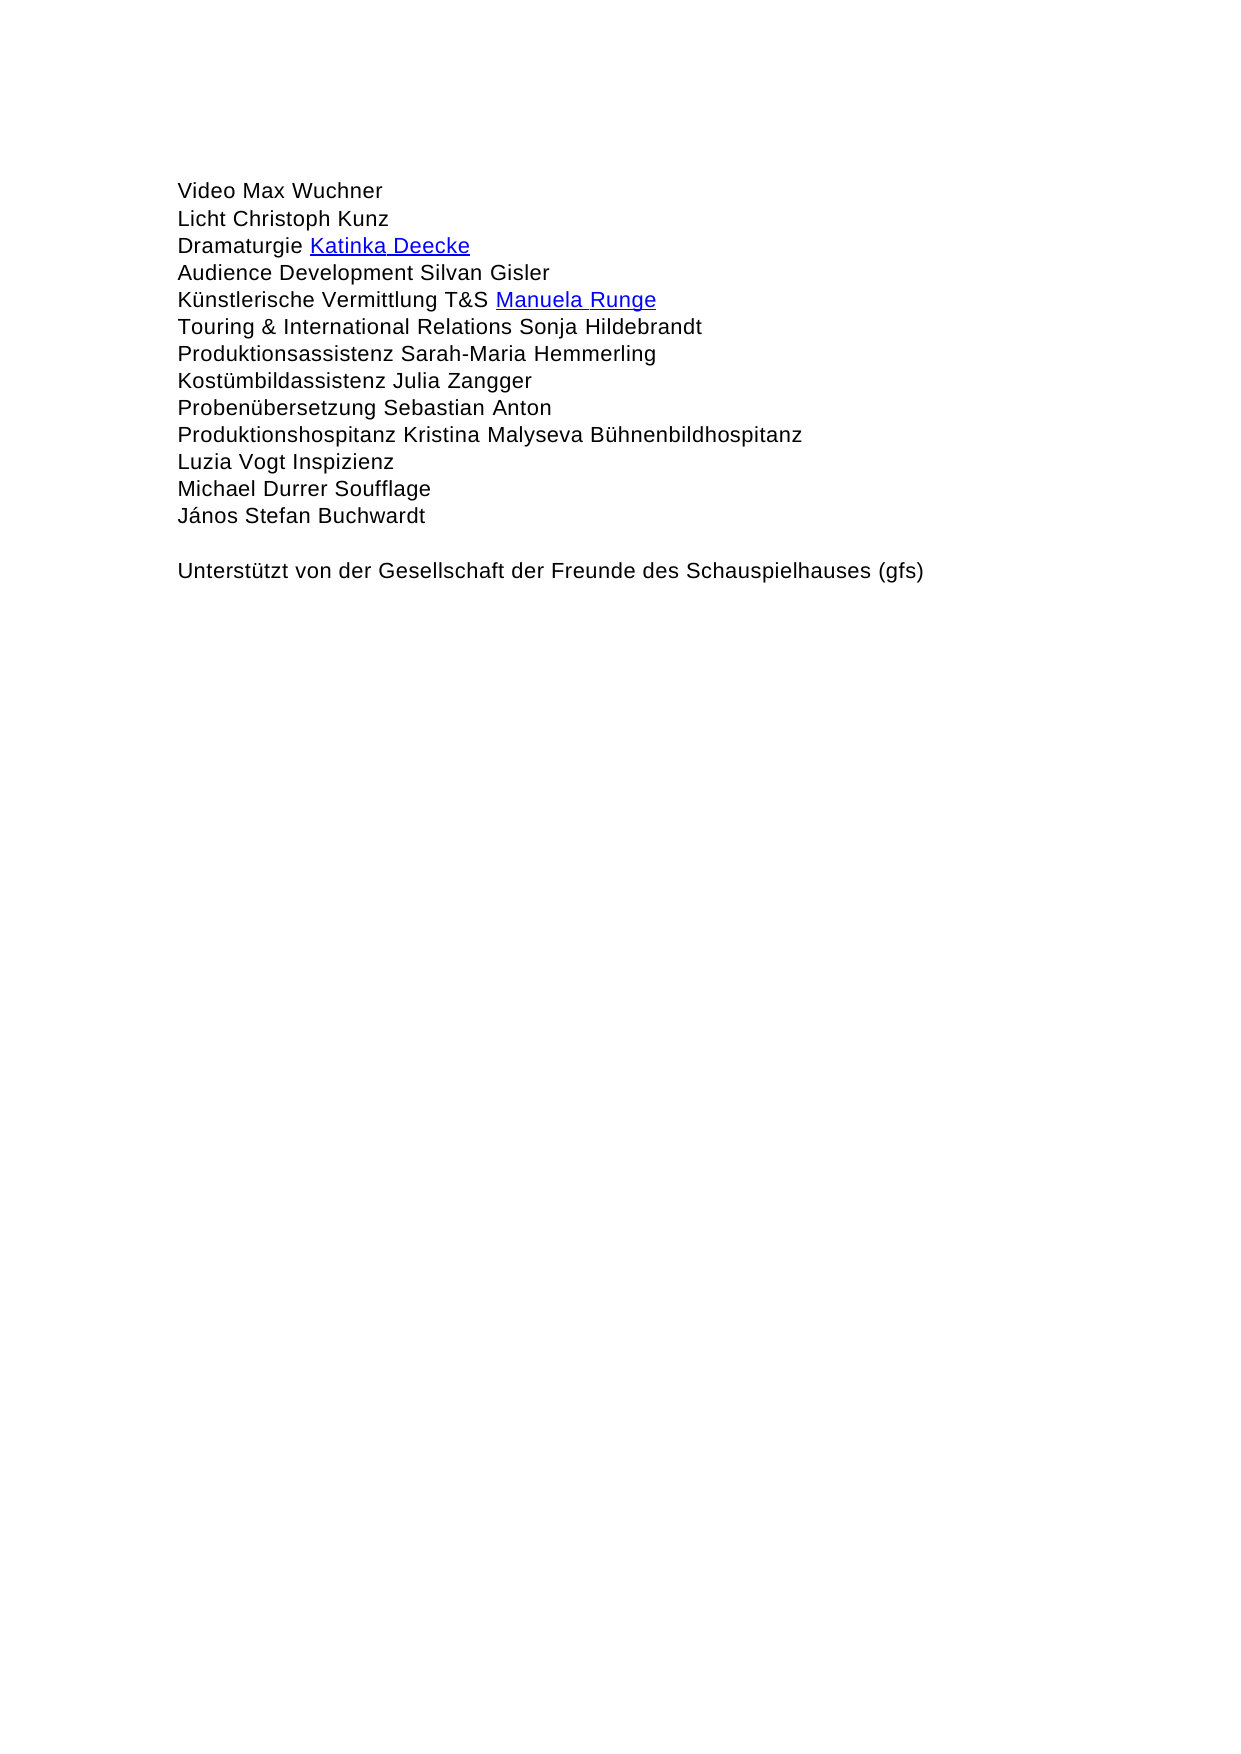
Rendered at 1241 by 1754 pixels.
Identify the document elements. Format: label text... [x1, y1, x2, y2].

text Produktionshospitanz Kristina Malyseva Bühnenbildhospitanz [177, 421, 1063, 448]
text Touring & International Relations Sonja Hildebrandt [177, 313, 1063, 340]
text Probenübersetzung Sebastian Anton [177, 394, 1063, 421]
text Luzia Vogt Inspizienz [177, 448, 1063, 475]
text János Stefan Buchwardt [177, 502, 1063, 529]
text Produktionsassistenz Sarah-Maria Hemmerling [177, 340, 1063, 367]
text Audience Development Silvan Gisler [177, 258, 1063, 286]
text Licht Christoph Kunz [177, 204, 1063, 231]
text Dramaturgie Katinka Deecke [177, 231, 1063, 258]
text Kostümbildassistenz Julia Zangger [177, 367, 1063, 394]
text Künstlerische Vermittlung T&S Manuela Runge [177, 286, 1063, 313]
text Michael Durrer Soufflage [177, 475, 1063, 502]
text Video Max Wuchner [177, 177, 1063, 204]
text Unterstützt von der Gesellschaft der Freunde des Schauspielhauses (gfs) [177, 556, 1063, 583]
